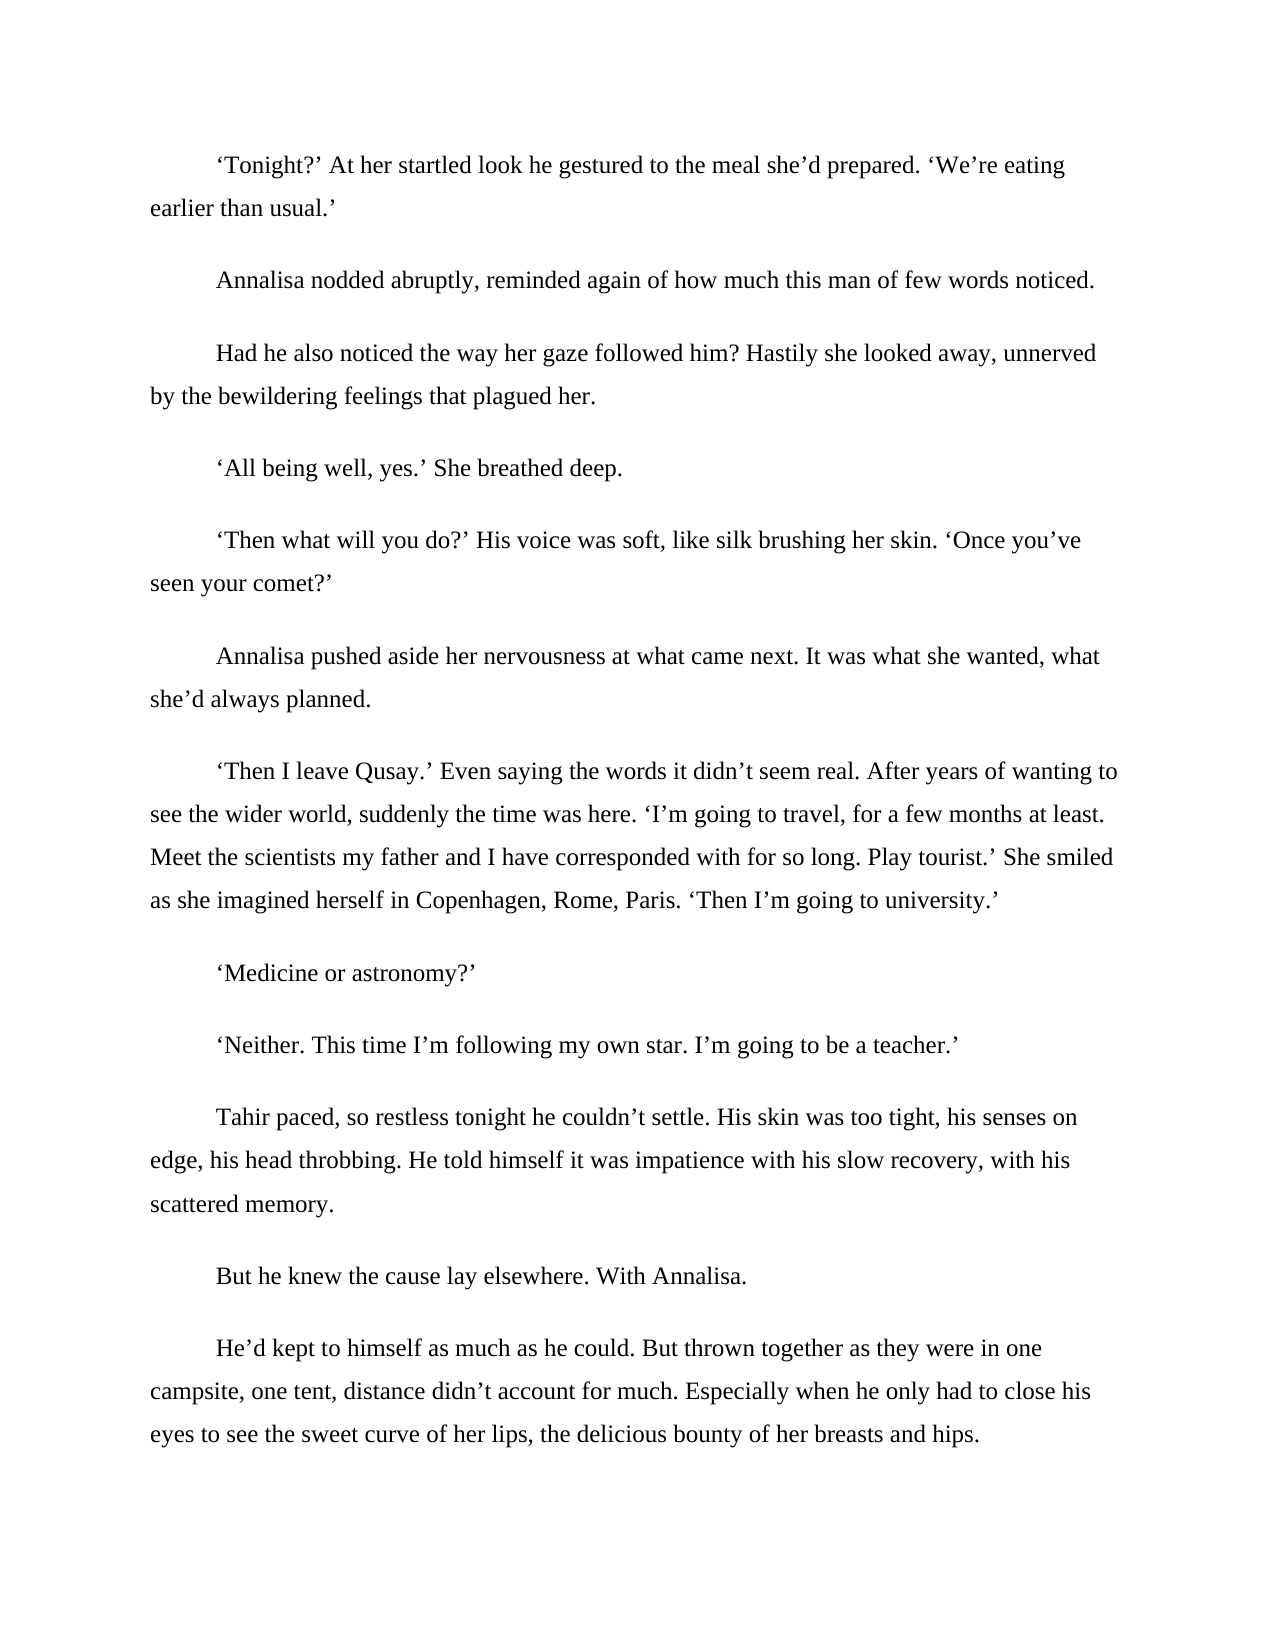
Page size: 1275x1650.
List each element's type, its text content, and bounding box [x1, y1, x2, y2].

text ‘All being well, yes.’ She breathed deep. [150, 453, 1125, 482]
text He’d kept to himself as much as he could. But thrown together as they were in one campsite, one tent, distance didn’t account for much. Especially when he only had to close his eyes to see the sweet curve of her lips, the delicious bounty of her breasts and hips. [150, 1333, 1125, 1448]
text But he knew the cause lay elsewhere. With Annalisa. [150, 1261, 1125, 1290]
text ‘Then I leave Qusay.’ Even saying the words it didn’t seem real. After years of wanting to see the wider world, suddenly the time was here. ‘I’m going to travel, for a few months at least. Meet the scientists my father and I have corresponded with for so long. Play tourist.’ She smiled as she imagined herself in Copenhagen, Rome, Paris. ‘Then I’m going to university.’ [150, 756, 1125, 914]
text ‘Then what will you do?’ His voice was soft, like silk brushing her skin. ‘Once you’ve seen your comet?’ [150, 525, 1125, 597]
text ‘Medicine or astronomy?’ [150, 958, 1125, 987]
text Tahir paced, so restless tonight he couldn’t settle. His skin was too tight, his senses on edge, his head throbbing. He told himself it was impatience with his slow recovery, with his scattered memory. [150, 1102, 1125, 1217]
text Annalisa nodded abruptly, reminded again of how much this man of few words noticed. [150, 265, 1125, 294]
text ‘Neither. This time I’m following my own star. I’m going to be a teacher.’ [150, 1030, 1125, 1059]
text Had he also noticed the way her gaze followed him? Hastily she looked away, unnerved by the bewildering feelings that plagued her. [150, 338, 1125, 409]
text ‘Tonight?’ At her startled look he gestured to the meal she’d prepared. ‘We’re eating earlier than usual.’ [150, 150, 1125, 222]
text Annalisa pushed aside her nervousness at what came next. It was what she wanted, what she’d always planned. [150, 641, 1125, 713]
